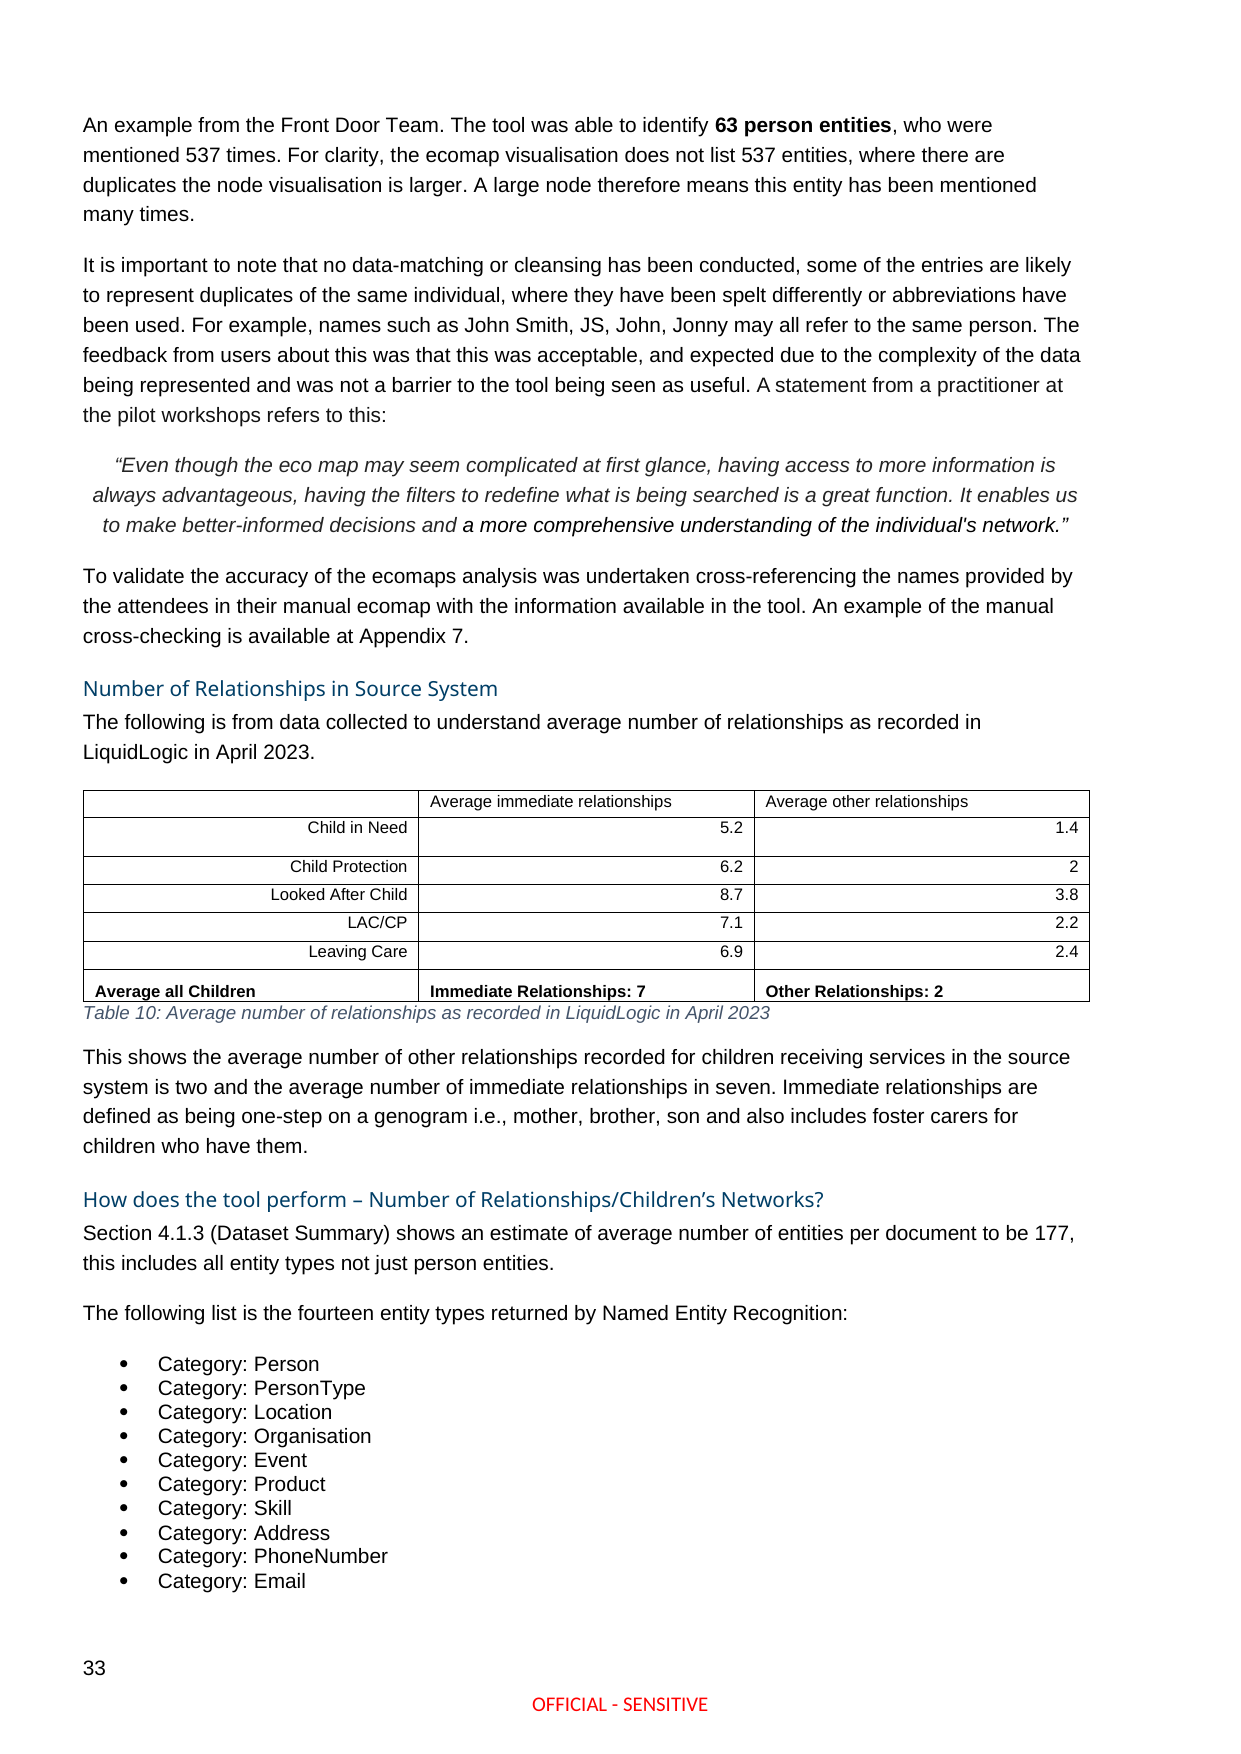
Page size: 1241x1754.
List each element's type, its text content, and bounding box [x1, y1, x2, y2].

list Category: Location [120, 1400, 1090, 1424]
table_header Average other relationships [755, 791, 1089, 817]
text Section 4.1.3 (Dataset Summary) shows an estimate of average number of entities per document to be 177, this includes all entity types not just person entities. [83, 1221, 1090, 1274]
table_cell 3.8 [755, 885, 1089, 912]
table_header [84, 791, 418, 817]
text An example from the Front Door Team. The tool was able to identify 63 person entities, who were mentioned 537 times. For clarity, the ecomap visualisation does not list 537 entities, where there are duplicates the node visualisation is larger. A large node therefore means this entity has been mentioned many times. [83, 113, 1090, 226]
text Table 10: Average number of relationships as recorded in LiquidLogic in April 2023 [83, 1002, 1090, 1024]
table_header Average immediate relationships [419, 791, 754, 817]
table_cell 7.1 [419, 913, 754, 941]
list Category: Product [120, 1472, 1090, 1496]
table_cell LAC/CP [84, 913, 418, 941]
text It is important to note that no data-matching or cleansing has been conducted, some of the entries are likely to represent duplicates of the same individual, where they have been spelt differently or abbreviations have been used. For example, names such as John Smith, JS, John, Jonny may all refer to the same person. The feedback from users about this was that this was acceptable, and expected due to the complexity of the data being represented and was not a barrier to the tool being seen as useful. A statement from a practitioner at the pilot workshops refers to this: [83, 253, 1090, 426]
list Category: PhoneNumber [120, 1544, 1090, 1568]
table_cell 1.4 [755, 818, 1089, 856]
table_cell Child in Need [84, 818, 418, 856]
text This shows the average number of other relationships recorded for children receiving services in the source system is two and the average number of immediate relationships in seven. Immediate relationships are defined as being one-step on a genogram i.e., mother, brother, son and also includes foster carers for children who have them. [83, 1044, 1090, 1158]
table_cell 6.2 [419, 857, 754, 884]
list Category: Person [120, 1352, 1090, 1376]
list Category: PersonType [120, 1376, 1090, 1400]
table_cell 2 [755, 857, 1089, 884]
subtitle How does the tool perform – Number of Relationships/Children’s Networks? [83, 1185, 1090, 1213]
list Category: Event [120, 1448, 1090, 1472]
table_cell Leaving Care [84, 942, 418, 969]
list Category: Email [120, 1568, 1090, 1592]
list Category: Skill [120, 1496, 1090, 1520]
table_cell Average all Children [84, 970, 418, 1001]
table_cell Other Relationships: 2 [755, 970, 1089, 1001]
table_cell 6.9 [419, 942, 754, 969]
list Category: Organisation [120, 1424, 1090, 1448]
table_cell 5.2 [419, 818, 754, 856]
text “Even though the eco map may seem complicated at first glance, having access to more information is always advantageous, having the filters to redefine what is being searched is a great function. It enables us to make better-informed decisions and a more comprehensive understanding of the individual's network.” [83, 453, 1090, 537]
table_cell 2.4 [755, 942, 1089, 969]
text To validate the accuracy of the ecomaps analysis was undertaken cross-referencing the names provided by the attendees in their manual ecomap with the information available in the tool. An example of the manual cross-checking is available at Appendix 7. [83, 564, 1090, 647]
text The following list is the fourteen entity types returned by Named Entity Recognition: [83, 1301, 1090, 1325]
subtitle Number of Relationships in Source System [83, 674, 1090, 703]
table_cell Child Protection [84, 857, 418, 884]
table_cell 2.2 [755, 913, 1089, 941]
table_cell Immediate Relationships: 7 [419, 970, 754, 1001]
text The following is from data collected to understand average number of relationships as recorded in LiquidLogic in April 2023. [83, 710, 1090, 764]
list Category: Address [120, 1520, 1090, 1544]
table_cell 8.7 [419, 885, 754, 912]
table_cell Looked After Child [84, 885, 418, 912]
